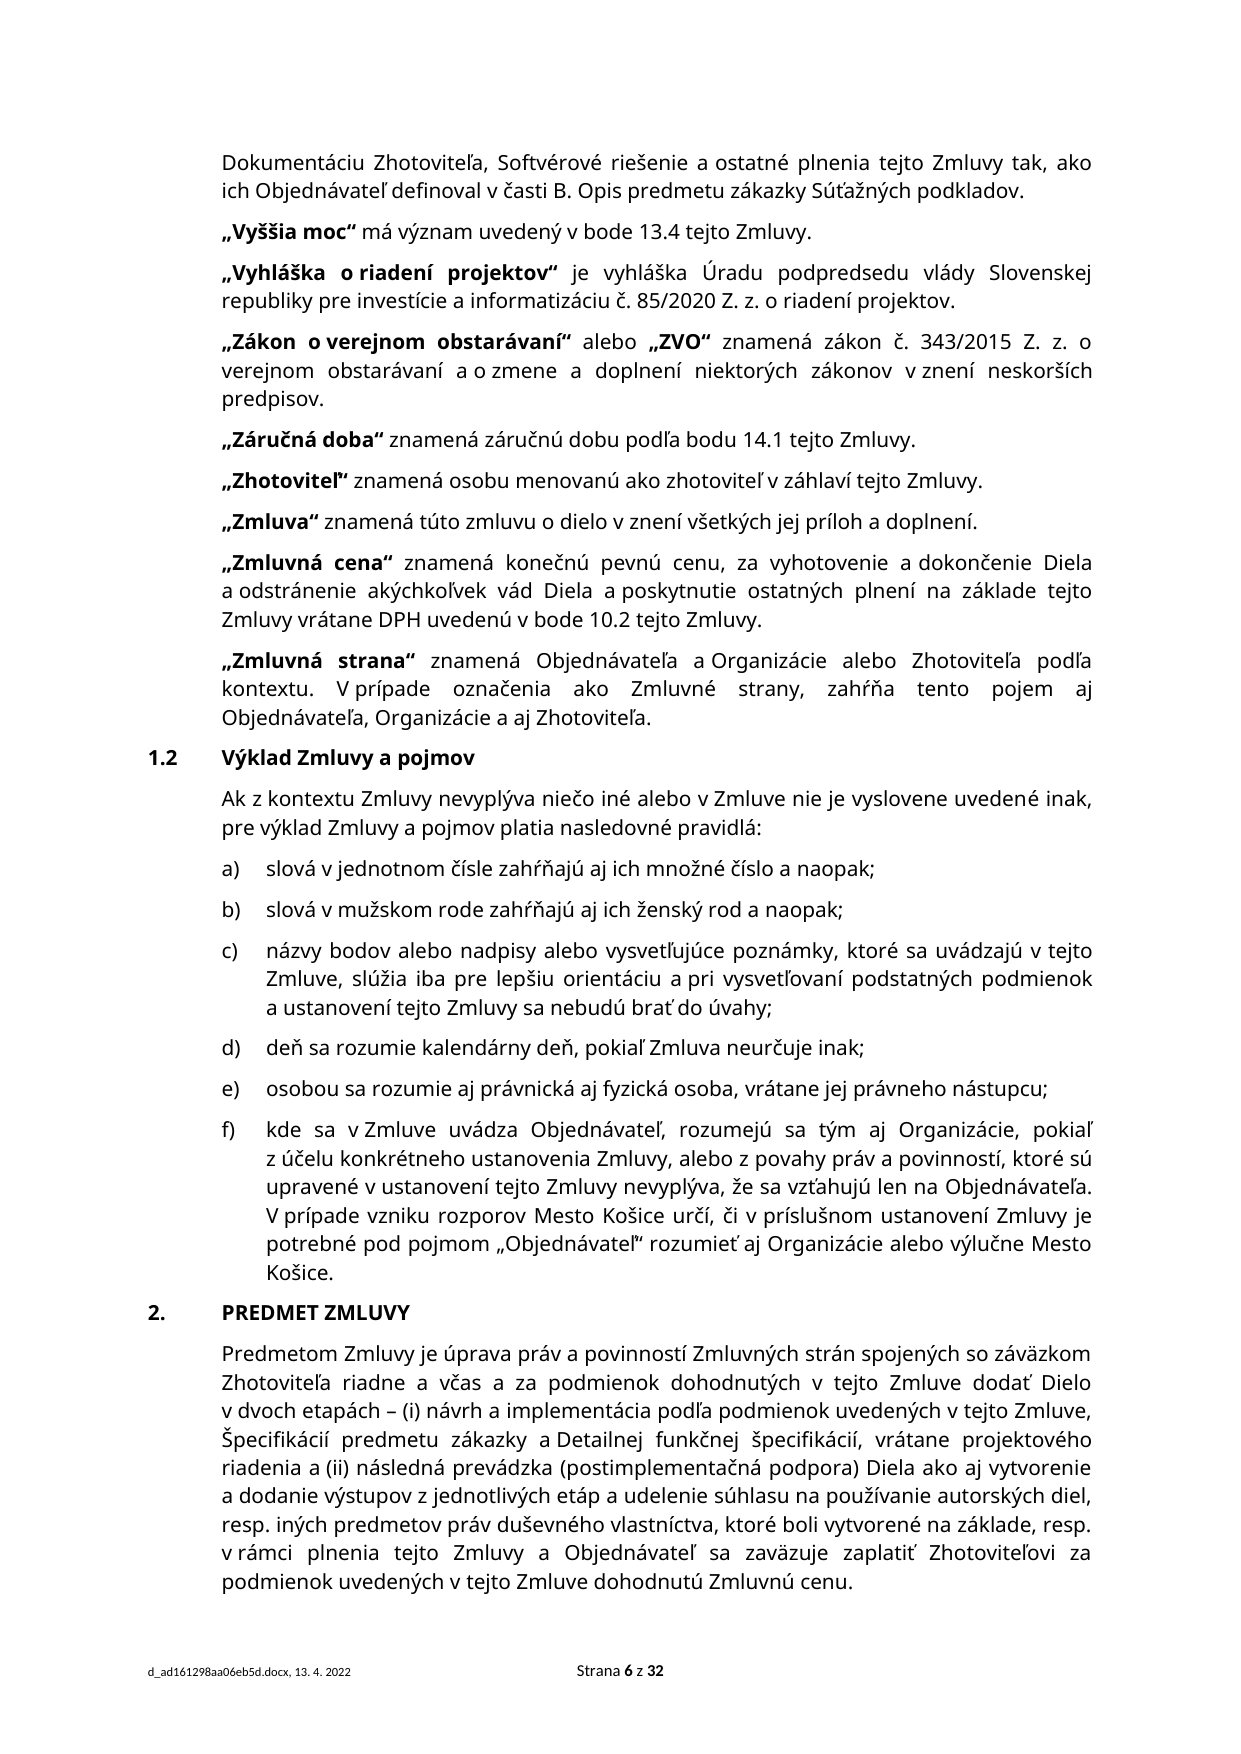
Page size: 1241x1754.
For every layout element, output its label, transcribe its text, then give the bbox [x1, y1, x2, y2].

list Predmetom Zmluvy je úprava práv a povinností Zmluvných strán spojených so záväzkom Zhotoviteľa riadne a včas a za podmienok dohodnutých v tejto Zmluve dodať Dielo v dvoch etapách – (i) návrh a implementácia podľa podmienok uvedených v tejto Zmluve, Špecifikácií predmetu zákazky a Detailnej funkčnej špecifikácií, vrátane projektového riadenia a (ii) následná prevádzka (postimplementačná podpora) Diela ako aj vytvorenie a dodanie výstupov z jednotlivých etáp a udelenie súhlasu na používanie autorských diel, resp. iných predmetov práv duševného vlastníctva, ktoré boli vytvorené na základe, resp. v rámci plnenia tejto Zmluvy a Objednávateľ sa zaväzuje zaplatiť Zhotoviteľovi za podmienok uvedených v tejto Zmluve dohodnutú Zmluvnú cenu. [221, 1339, 1093, 1595]
list „Záručná doba“ znamená záručnú dobu podľa bodu 14.1 tejto Zmluvy. [221, 425, 1093, 453]
list PREDMET ZMLUVY [148, 1298, 1093, 1327]
list deň sa rozumie kalendárny deň, pokiaľ Zmluva neurčuje inak; [221, 1033, 1093, 1062]
list „Zákon o verejnom obstarávaní“ alebo „ZVO“ znamená zákon č. 343/2015 Z. z. o verejnom obstarávaní a o zmene a doplnení niektorých zákonov v znení neskorších predpisov. [221, 327, 1093, 413]
list Ak z kontextu Zmluvy nevyplýva niečo iné alebo v Zmluve nie je vyslovene uvedené inak, pre výklad Zmluvy a pojmov platia nasledovné pravidlá: [221, 784, 1093, 841]
list „Zmluvná cena“ znamená konečnú pevnú cenu, za vyhotovenie a dokončenie Diela a odstránenie akýchkoľvek vád Diela a poskytnutie ostatných plnení na základe tejto Zmluvy vrátane DPH uvedenú v bode 10.2 tejto Zmluvy. [221, 548, 1093, 633]
list „Vyhláška o riadení projektov“ je vyhláška Úradu podpredsedu vlády Slovenskej republiky pre investície a informatizáciu č. 85/2020 Z. z. o riadení projektov. [221, 258, 1093, 315]
list „Zmluvná strana“ znamená Objednávateľa a Organizácie alebo Zhotoviteľa podľa kontextu. V prípade označenia ako Zmluvné strany, zahŕňa tento pojem aj Objednávateľa, Organizácie a aj Zhotoviteľa. [221, 646, 1093, 731]
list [221, 148, 1093, 204]
list názvy bodov alebo nadpisy alebo vysvetľujúce poznámky, ktoré sa uvádzajú v tejto Zmluve, slúžia iba pre lepšiu orientáciu a pri vysvetľovaní podstatných podmienok a ustanovení tejto Zmluvy sa nebudú brať do úvahy; [221, 936, 1093, 1021]
list kde sa v Zmluve uvádza Objednávateľ, rozumejú sa tým aj Organizácie, pokiaľ z účelu konkrétneho ustanovenia Zmluvy, alebo z povahy práv a povinností, ktoré sú upravené v ustanovení tejto Zmluvy nevyplýva, že sa vzťahujú len na Objednávateľa. V prípade vzniku rozporov Mesto Košice určí, či v príslušnom ustanovení Zmluvy je potrebné pod pojmom „Objednávateľ“ rozumieť aj Organizácie alebo výlučne Mesto Košice. [221, 1115, 1093, 1286]
list „Vyššia moc“ má význam uvedený v bode 13.4 tejto Zmluvy. [221, 217, 1093, 245]
list osobou sa rozumie aj právnická aj fyzická osoba, vrátane jej právneho nástupcu; [221, 1074, 1093, 1103]
list „Zhotoviteľ“ znamená osobu menovanú ako zhotoviteľ v záhlaví tejto Zmluvy. [221, 466, 1093, 494]
list slová v jednotnom čísle zahŕňajú aj ich množné číslo a naopak; [221, 854, 1093, 882]
list slová v mužskom rode zahŕňajú aj ich ženský rod a naopak; [221, 895, 1093, 923]
list „Zmluva“ znamená túto zmluvu o dielo v znení všetkých jej príloh a doplnení. [221, 507, 1093, 535]
list Výklad Zmluvy a pojmov [148, 743, 1093, 772]
